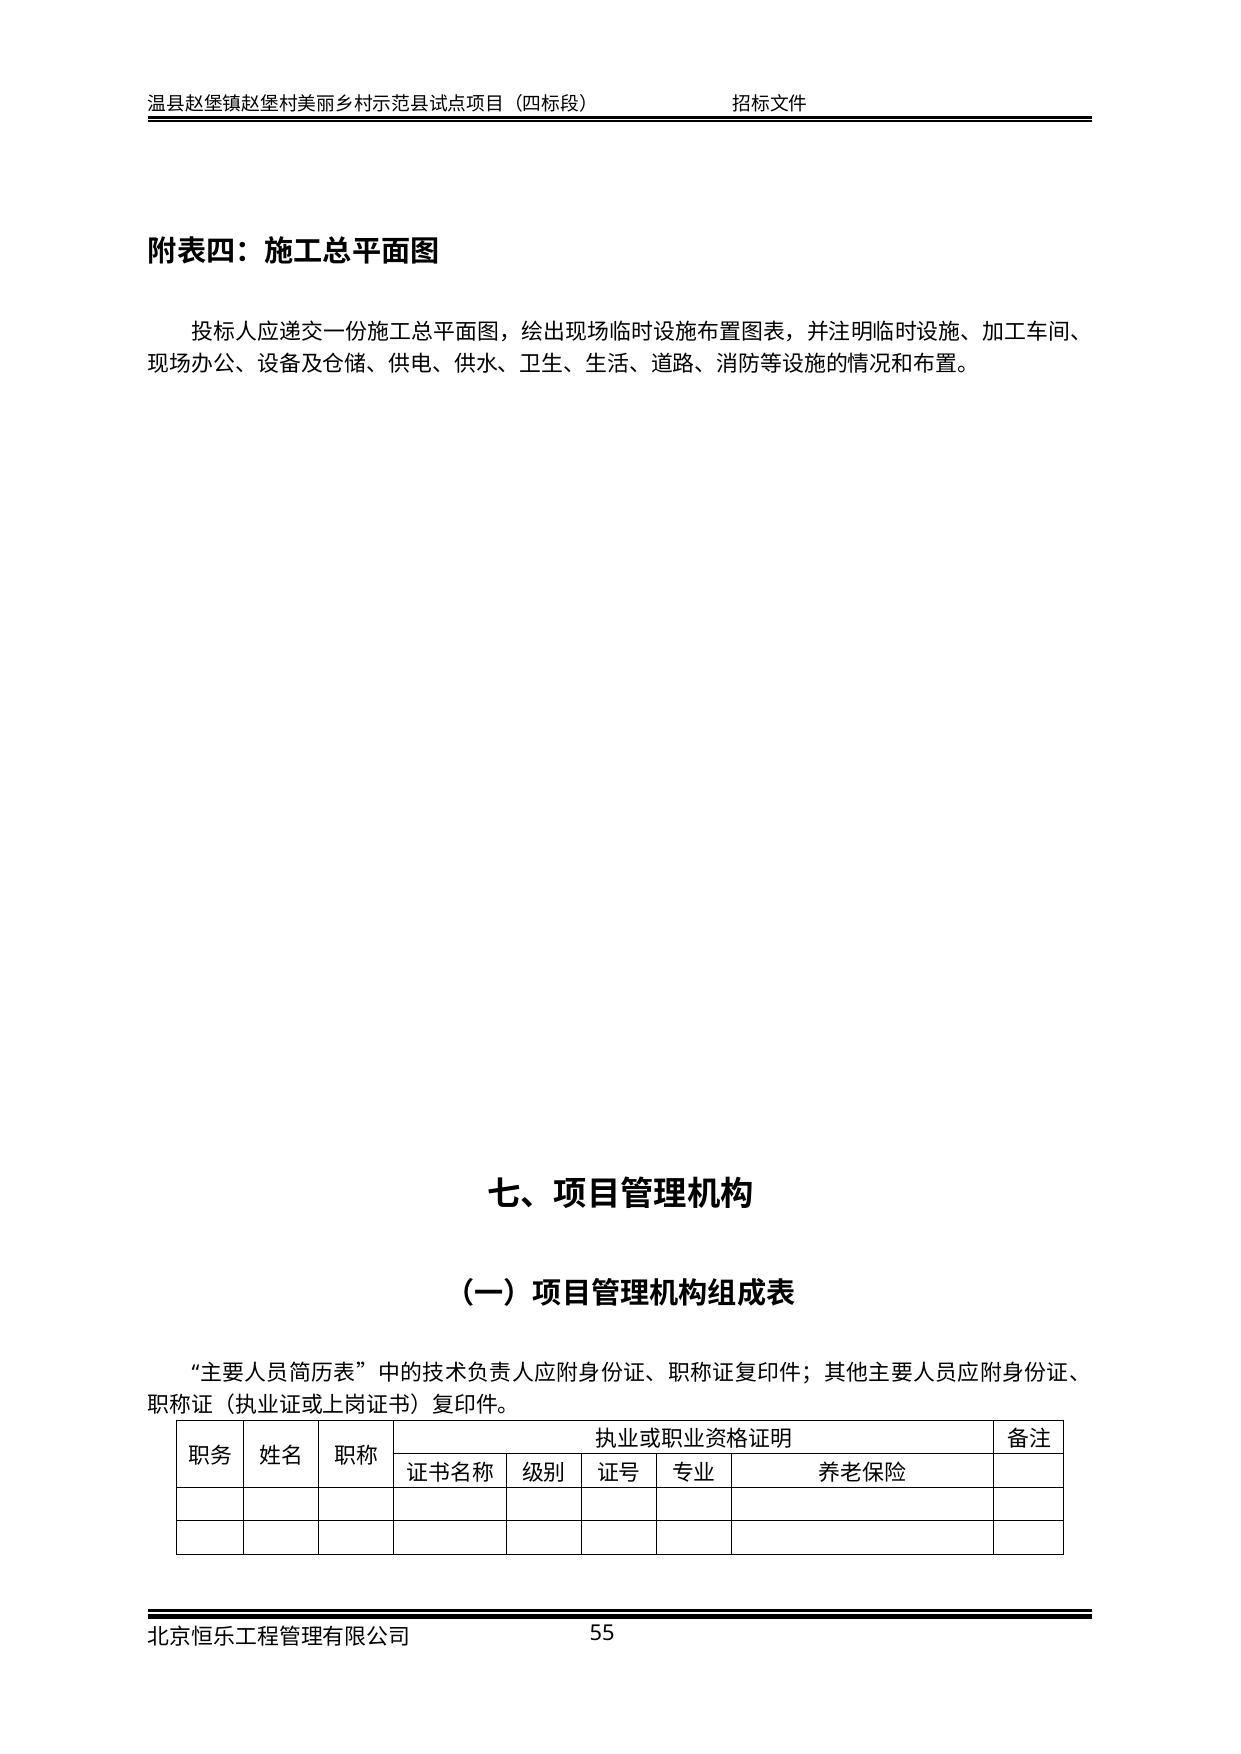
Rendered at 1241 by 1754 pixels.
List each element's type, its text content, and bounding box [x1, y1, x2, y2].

table_cell 级别 [507, 1454, 581, 1487]
table_cell [657, 1521, 731, 1554]
table_header 职务 [177, 1421, 243, 1487]
table_cell [394, 1488, 506, 1520]
table_header 职称 [319, 1421, 393, 1487]
table_cell 养老保险 [732, 1454, 993, 1487]
table_cell [507, 1488, 581, 1520]
table_cell 专业 [657, 1454, 731, 1487]
table_cell [394, 1521, 506, 1554]
table_cell [657, 1488, 731, 1520]
table_cell [177, 1488, 243, 1520]
table_header 执业或职业资格证明 [394, 1421, 993, 1453]
table_cell [177, 1521, 243, 1554]
table_cell [994, 1521, 1063, 1554]
text （一）项目管理机构组成表 [148, 1259, 1092, 1324]
table_cell [994, 1454, 1063, 1487]
table_cell [994, 1488, 1063, 1520]
table_cell 证书名称 [394, 1454, 506, 1487]
table_cell [582, 1521, 656, 1554]
table_cell [319, 1521, 393, 1554]
table_cell [319, 1488, 393, 1520]
text 投标人应递交一份施工总平面图，绘出现场临时设施布置图表，并注明临时设施、加工车间、现场办公、设备及仓储、供电、供水、卫生、生活、道路、消防等设施的情况和布置。 [148, 313, 1092, 378]
table_cell [244, 1488, 318, 1520]
table_header 姓名 [244, 1421, 318, 1487]
text “主要人员简历表”中的技术负责人应附身份证、职称证复印件；其他主要人员应附身份证、职称证（执业证或上岗证书）复印件。 [148, 1354, 1092, 1419]
table_cell [582, 1488, 656, 1520]
table_cell 证号 [582, 1454, 656, 1487]
text 附表四：施工总平面图 [148, 216, 1092, 281]
table_cell [732, 1521, 993, 1554]
table_cell [507, 1521, 581, 1554]
table_cell [732, 1488, 993, 1520]
subtitle 七、项目管理机构 [148, 1158, 1092, 1223]
table_cell [244, 1521, 318, 1554]
table_header 备注 [994, 1421, 1063, 1453]
